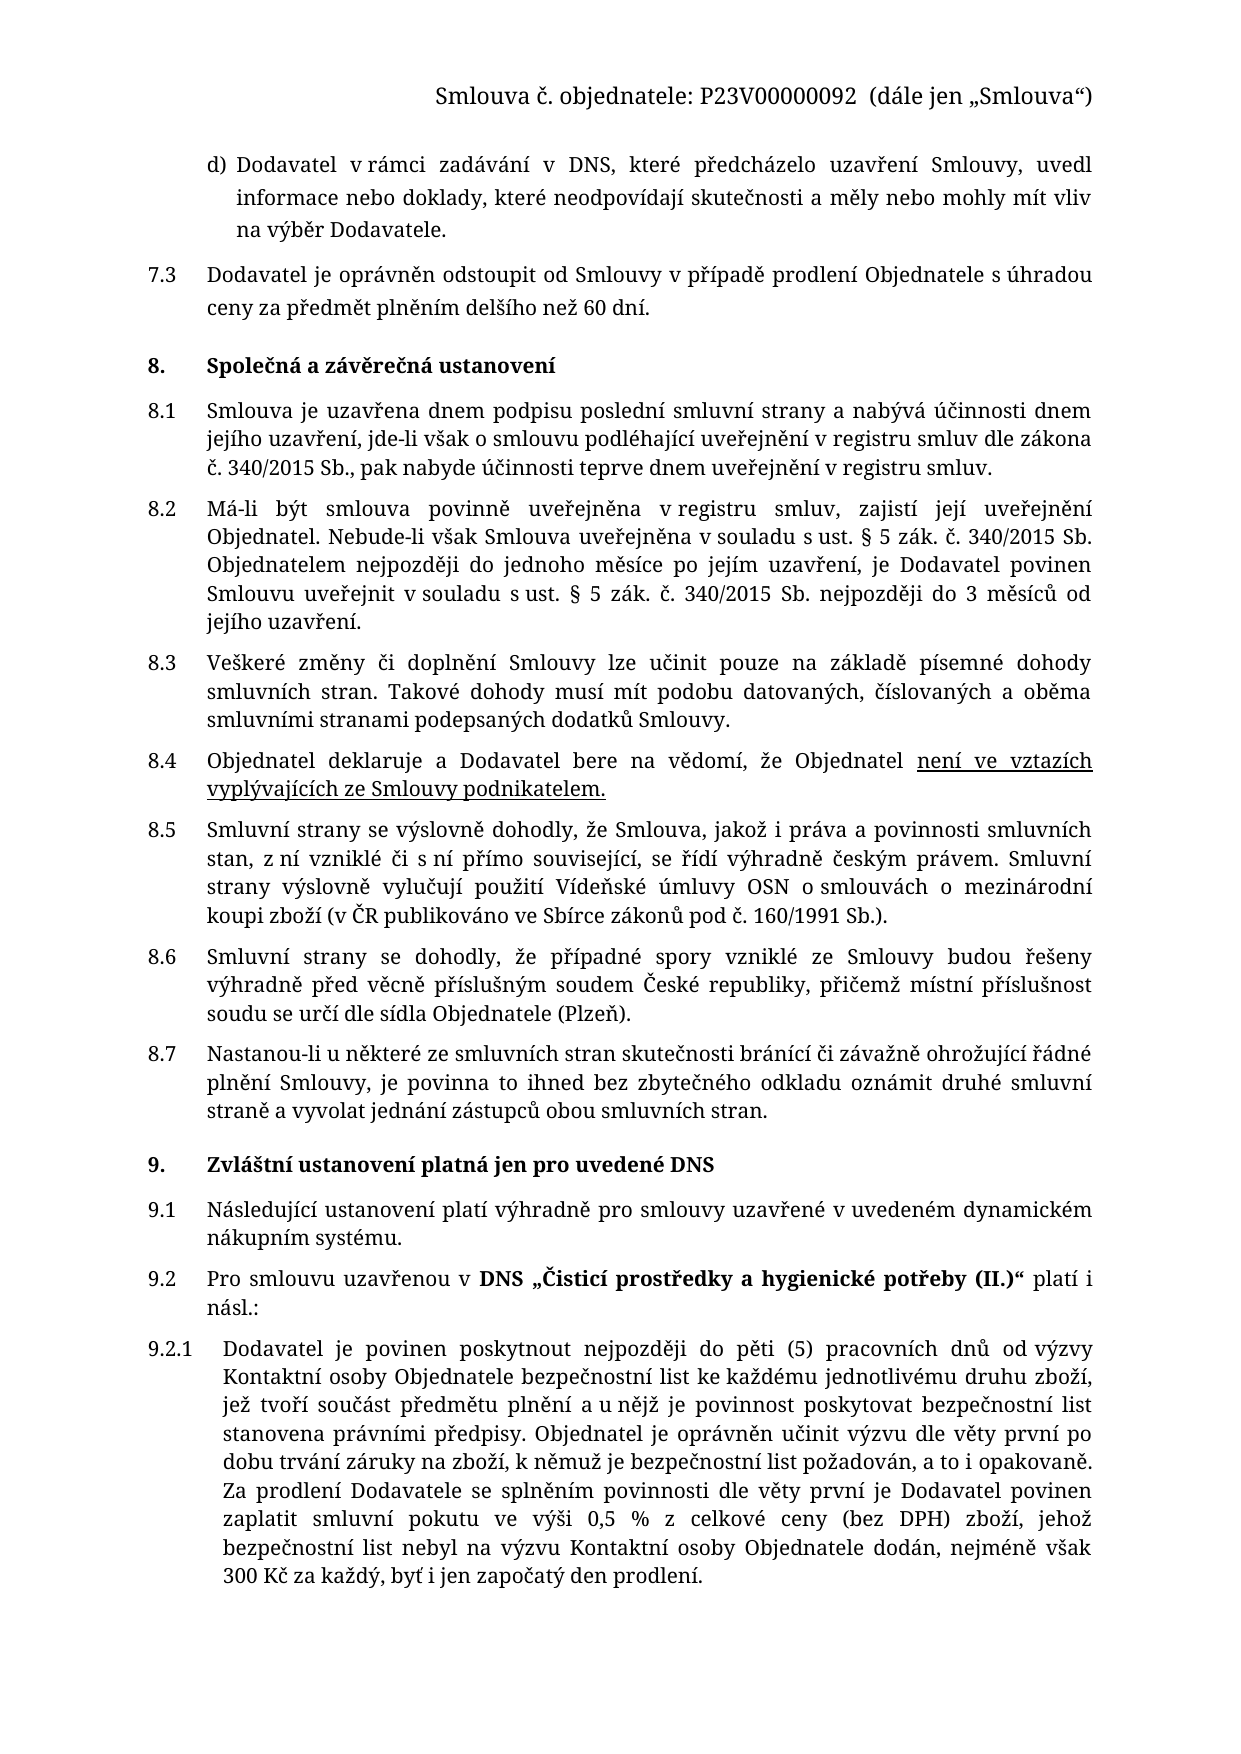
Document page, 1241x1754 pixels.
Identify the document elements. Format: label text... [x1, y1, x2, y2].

list Společná a závěrečná ustanovení [148, 351, 1093, 379]
list Dodavatel v rámci zadávání v DNS, které předcházelo uzavření Smlouvy, uvedl informace nebo doklady, které neodpovídají skutečnosti a měly nebo mohly mít vliv na výběr Dodavatele. [207, 150, 1093, 244]
list Pro smlouvu uzavřenou v DNS „Čisticí prostředky a hygienické potřeby (II.)“ platí i násl.: [148, 1264, 1093, 1321]
list Zvláštní ustanovení platná jen pro uvedené DNS [148, 1150, 1093, 1178]
list Veškeré změny či doplnění Smlouvy lze učinit pouze na základě písemné dohody smluvních stran. Takové dohody musí mít podobu datovaných, číslovaných a oběma smluvními stranami podepsaných dodatků Smlouvy. [148, 648, 1093, 734]
list Smluvní strany se výslovně dohodly, že Smlouva, jakož i práva a povinnosti smluvních stan, z ní vzniklé či s ní přímo související, se řídí výhradně českým právem. Smluvní strany výslovně vylučují použití Vídeňské úmluvy OSN o smlouvách o mezinárodní koupi zboží (v ČR publikováno ve Sbírce zákonů pod č. 160/1991 Sb.). [148, 816, 1093, 929]
list Dodavatel je oprávněn odstoupit od Smlouvy v případě prodlení Objednatele s úhradou ceny za předmět plněním delšího než 60 dní. [148, 261, 1093, 322]
list Má-li být smlouva povinně uveřejněna v registru smluv, zajistí její uveřejnění Objednatel. Nebude-li však Smlouva uveřejněna v souladu s ust. § 5 zák. č. 340/2015 Sb. Objednatelem nejpozději do jednoho měsíce po jejím uzavření, je Dodavatel povinen Smlouvu uveřejnit v souladu s ust. § 5 zák. č. 340/2015 Sb. nejpozději do 3 měsíců od jejího uzavření. [148, 494, 1093, 636]
list Následující ustanovení platí výhradně pro smlouvy uzavřené v uvedeném dynamickém nákupním systému. [148, 1195, 1093, 1252]
list Smluvní strany se dohodly, že případné spory vzniklé ze Smlouvy budou řešeny výhradně před věcně příslušným soudem České republiky, přičemž místní příslušnost soudu se určí dle sídla Objednatele (Plzeň). [148, 942, 1093, 1027]
list Smlouva je uzavřena dnem podpisu poslední smluvní strany a nabývá účinnosti dnem jejího uzavření, jde-li však o smlouvu podléhající uveřejnění v registru smluv dle zákona č. 340/2015 Sb., pak nabyde účinnosti teprve dnem uveřejnění v registru smluv. [148, 396, 1093, 481]
list Nastanou-li u některé ze smluvních stran skutečnosti bránící či závažně ohrožující řádné plnění Smlouvy, je povinna to ihned bez zbytečného odkladu oznámit druhé smluvní straně a vyvolat jednání zástupců obou smluvních stran. [148, 1039, 1093, 1125]
list Objednatel deklaruje a Dodavatel bere na vědomí, že Objednatel není ve vztazích vyplývajících ze Smlouvy podnikatelem. [148, 746, 1093, 803]
list Dodavatel je povinen poskytnout nejpozději do pěti (5) pracovních dnů od výzvy Kontaktní osoby Objednatele bezpečnostní list ke každému jednotlivému druhu zboží, jež tvoří součást předmětu plnění a u nějž je povinnost poskytovat bezpečnostní list stanovena právními předpisy. Objednatel je oprávněn učinit výzvu dle věty první po dobu trvání záruky na zboží, k němuž je bezpečnostní list požadován, a to i opakovaně. Za prodlení Dodavatele se splněním povinnosti dle věty první je Dodavatel povinen zaplatit smluvní pokutu ve výši 0,5 % z celkové ceny (bez DPH) zboží, jehož bezpečnostní list nebyl na výzvu Kontaktní osoby Objednatele dodán, nejméně však 300 Kč za každý, byť i jen započatý den prodlení. [148, 1334, 1093, 1590]
